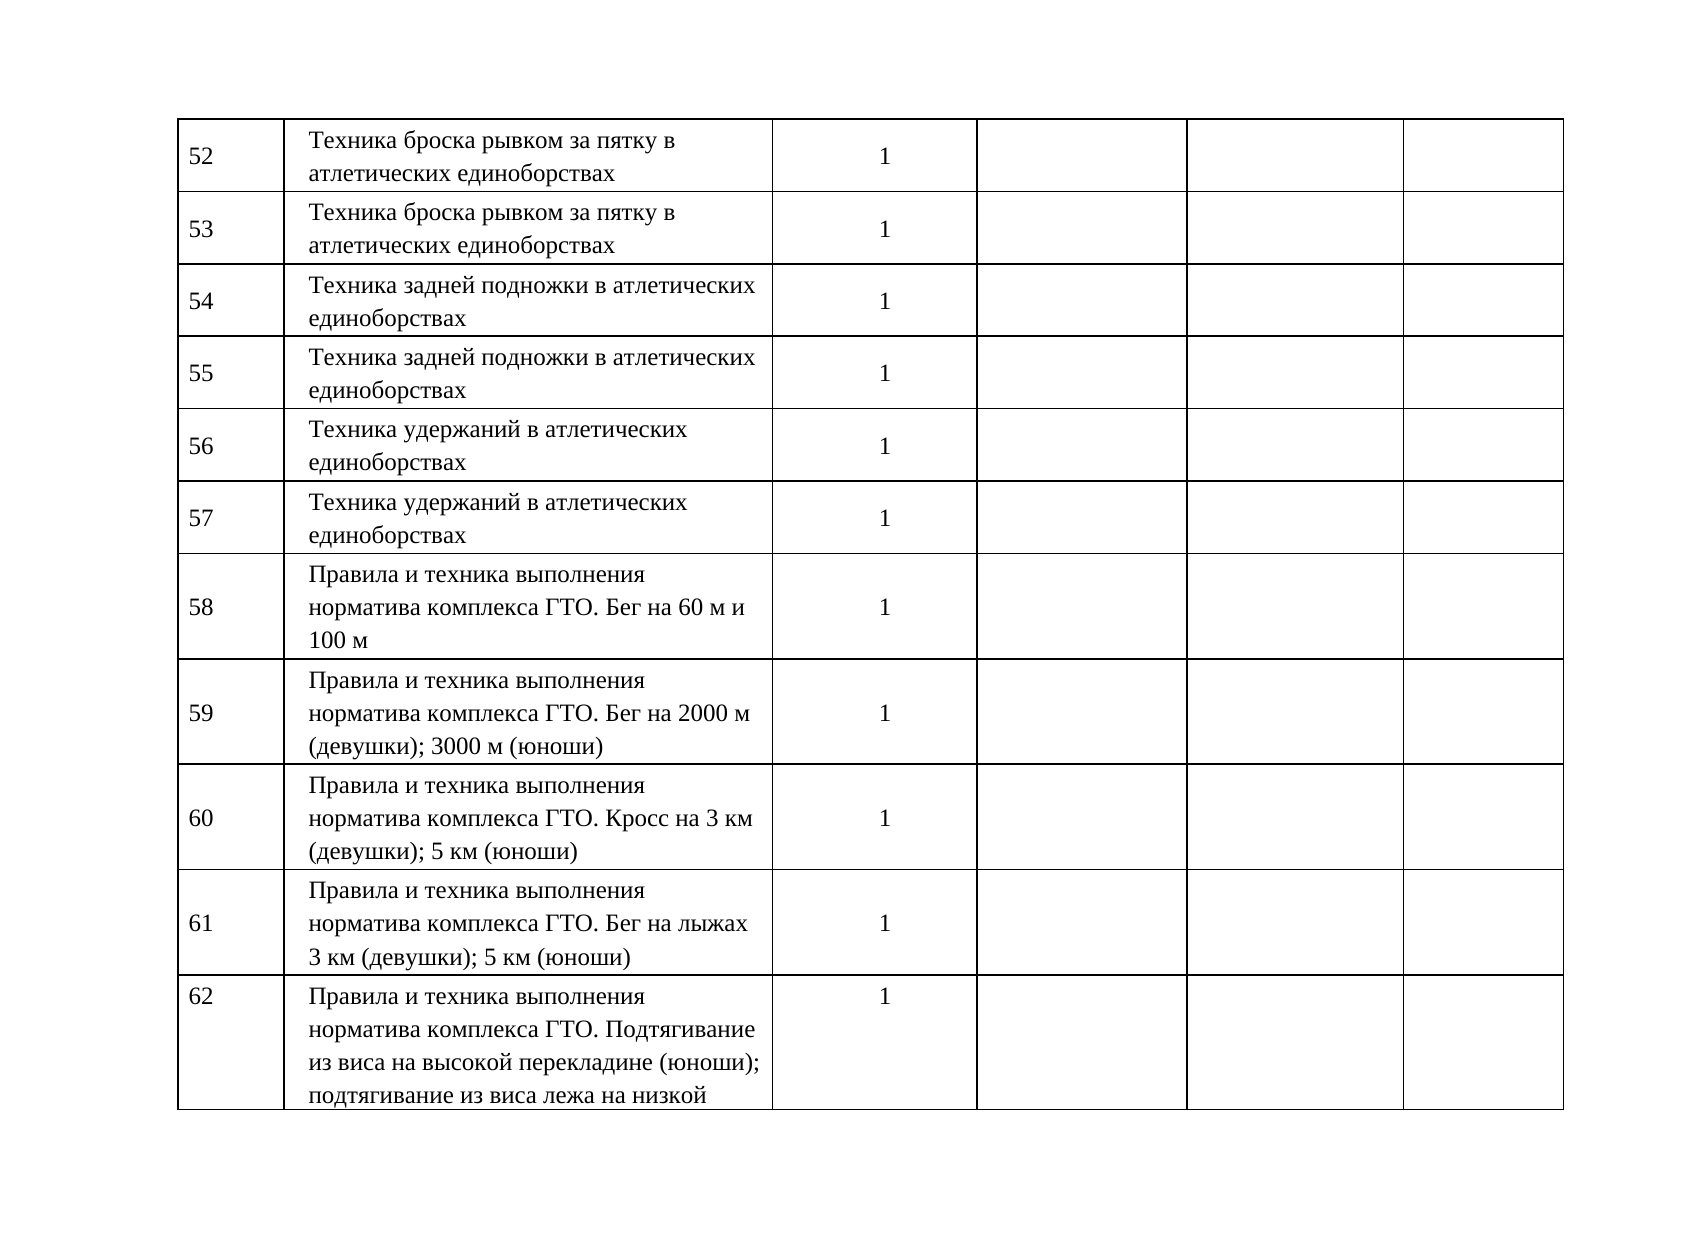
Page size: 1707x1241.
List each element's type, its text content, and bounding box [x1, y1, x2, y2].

table_cell [1404, 765, 1563, 869]
table_cell 1 [773, 765, 976, 869]
table_cell Правила и техника выполнения норматива комплекса ГТО. Бег на 2000 м (девушки); 3000 м (юноши) [285, 660, 772, 763]
table_cell [978, 192, 1186, 263]
table_cell Техника удержаний в атлетических единоборствах [285, 409, 772, 480]
table_cell 52 [179, 120, 283, 191]
table_cell [1188, 265, 1403, 335]
table_cell Правила и техника выполнения норматива комплекса ГТО. Кросс на 3 км (девушки); 5 км (юноши) [285, 765, 772, 869]
table_cell [1188, 192, 1403, 263]
table_cell [978, 409, 1186, 480]
table_cell Техника броска рывком за пятку в атлетических единоборствах [285, 192, 772, 263]
table_cell 1 [773, 976, 976, 1109]
table_cell [978, 482, 1186, 552]
table_cell [1404, 120, 1563, 191]
table_cell 54 [179, 265, 283, 335]
table_cell [978, 120, 1186, 191]
table_cell 1 [773, 660, 976, 763]
table_cell 1 [773, 265, 976, 335]
table_cell [978, 765, 1186, 869]
table_cell [1188, 870, 1403, 974]
table_cell [1404, 192, 1563, 263]
table_cell 1 [773, 482, 976, 552]
table_cell [1404, 976, 1563, 1109]
table_cell [978, 976, 1186, 1109]
table_cell [978, 660, 1186, 763]
table_cell [978, 870, 1186, 974]
table_cell Техника задней подножки в атлетических единоборствах [285, 337, 772, 408]
table_cell [978, 337, 1186, 408]
table_cell 58 [179, 554, 283, 658]
table_cell 1 [773, 192, 976, 263]
table_cell Техника броска рывком за пятку в атлетических единоборствах [285, 120, 772, 191]
table_cell [1188, 482, 1403, 552]
table_cell [978, 554, 1186, 658]
table_cell 1 [773, 554, 976, 658]
table_cell 55 [179, 337, 283, 408]
table_cell 60 [179, 765, 283, 869]
table_cell [1188, 337, 1403, 408]
table_cell [1188, 554, 1403, 658]
table_cell Техника задней подножки в атлетических единоборствах [285, 265, 772, 335]
table_cell 1 [773, 120, 976, 191]
table_cell [1404, 870, 1563, 974]
table_cell 62 [179, 976, 283, 1109]
table_cell [1404, 482, 1563, 552]
table_cell [1188, 660, 1403, 763]
table_cell 1 [773, 337, 976, 408]
table_cell [1404, 660, 1563, 763]
table_cell [1188, 409, 1403, 480]
table_cell 61 [179, 870, 283, 974]
table_cell 56 [179, 409, 283, 480]
table_cell [1188, 765, 1403, 869]
table_cell 59 [179, 660, 283, 763]
table_cell Правила и техника выполнения норматива комплекса ГТО. Бег на лыжах 3 км (девушки); 5 км (юноши) [285, 870, 772, 974]
table_cell [1188, 120, 1403, 191]
table_cell 1 [773, 409, 976, 480]
table_cell 1 [773, 870, 976, 974]
table_cell Правила и техника выполнения норматива комплекса ГТО. Бег на 60 м и 100 м [285, 554, 772, 658]
table_cell [1404, 337, 1563, 408]
table_cell [978, 265, 1186, 335]
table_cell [285, 976, 772, 1109]
table_cell [1404, 554, 1563, 658]
table_cell [1188, 976, 1403, 1109]
table_cell [1404, 265, 1563, 335]
table_cell 53 [179, 192, 283, 263]
table_cell [1404, 409, 1563, 480]
table_cell 57 [179, 482, 283, 552]
table_cell Техника удержаний в атлетических единоборствах [285, 482, 772, 552]
